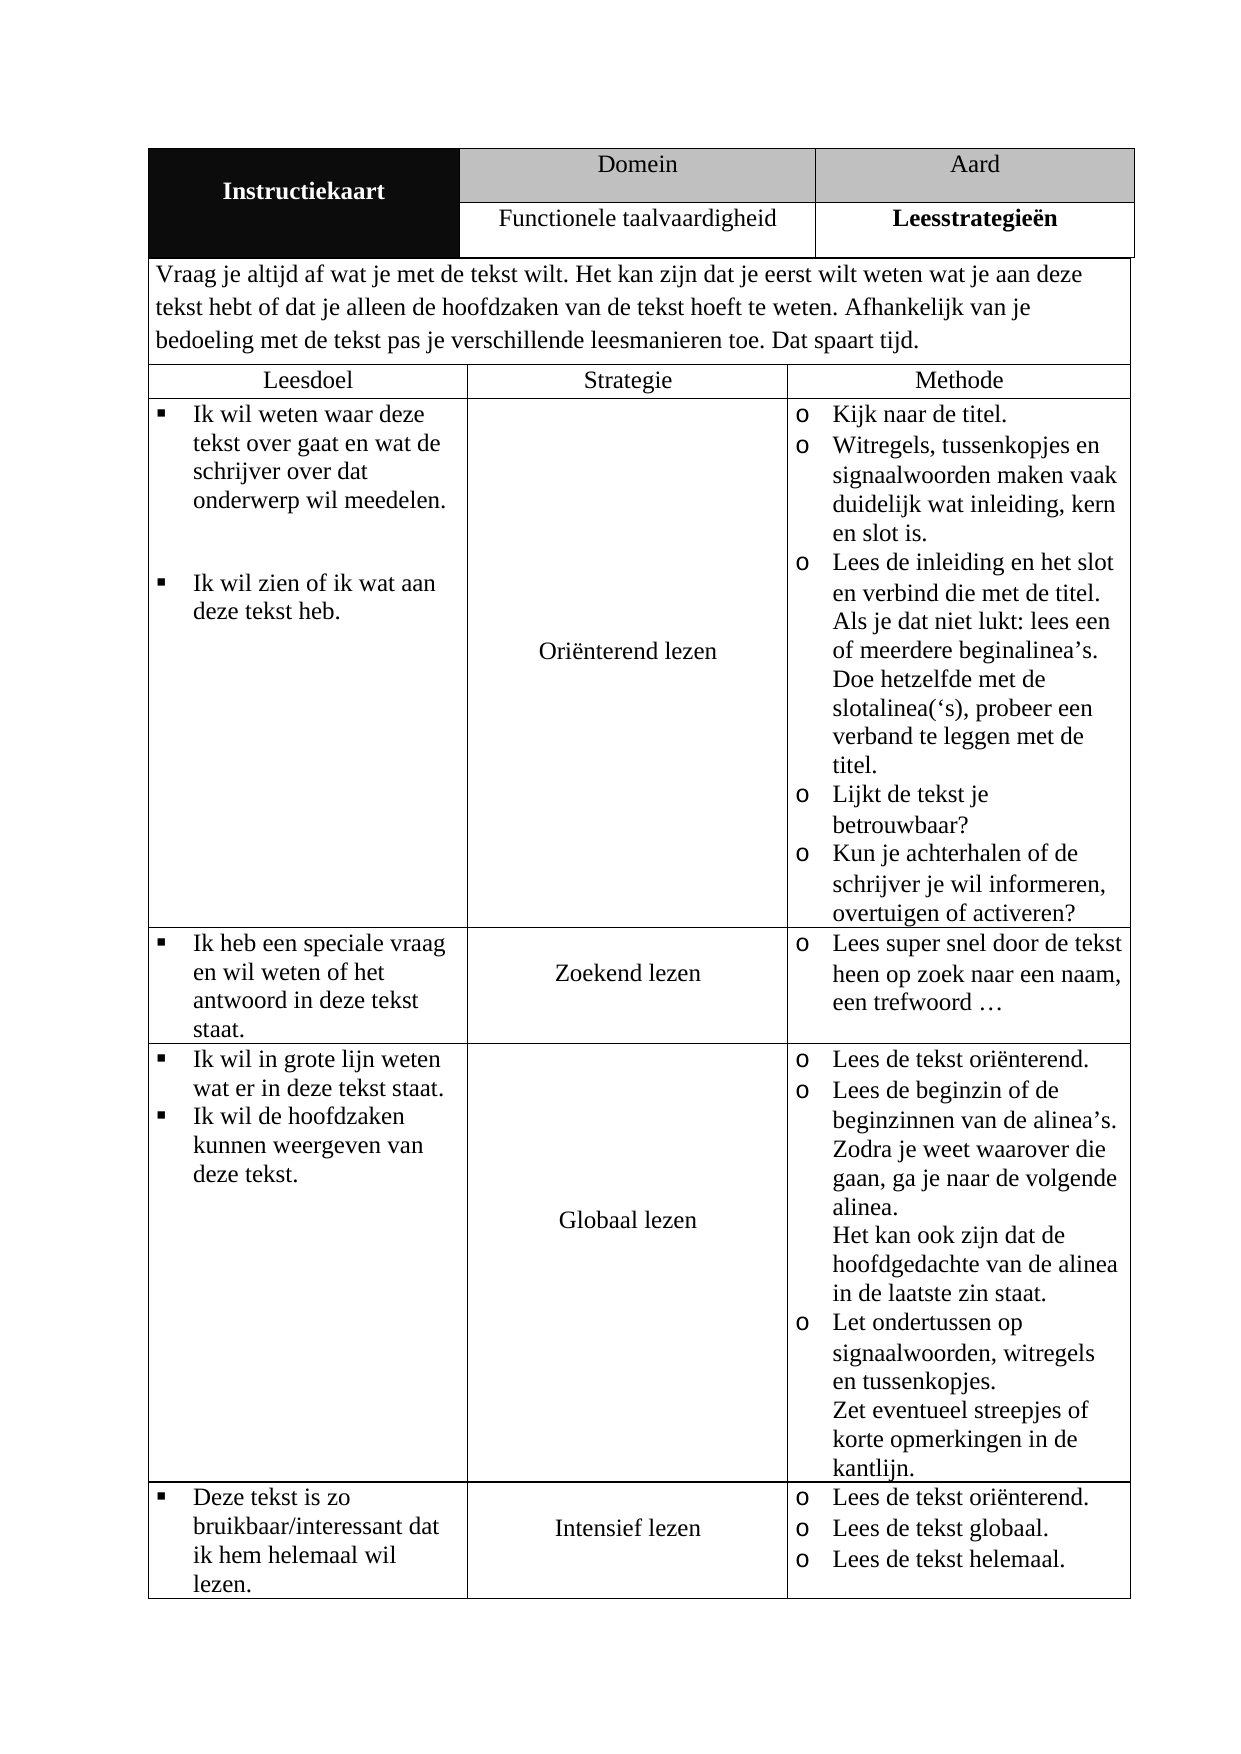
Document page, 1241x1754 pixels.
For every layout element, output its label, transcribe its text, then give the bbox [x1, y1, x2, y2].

table_cell Ik wil in grote lijn weten wat er in deze tekst staat. Ik wil de hoofdzaken kunnen weergeven van deze tekst. [149, 1044, 467, 1481]
table_cell Strategie [468, 365, 787, 398]
table_cell Leesdoel [149, 365, 467, 398]
table_cell Lees de tekst oriënterend. Lees de tekst globaal. Lees de tekst helemaal. [788, 1483, 1130, 1597]
table_cell Lees super snel door de tekst heen op zoek naar een naam, een trefwoord … [788, 928, 1130, 1043]
table_header Domein [460, 149, 815, 202]
table_cell Intensief lezen [468, 1483, 787, 1597]
table_cell Deze tekst is zo bruikbaar/interessant dat ik hem helemaal wil lezen. [149, 1483, 467, 1597]
table_cell Kijk naar de titel. Witregels, tussenkopjes en signaalwoorden maken vaak duidelijk wat inleiding, kern en slot is. Lees de inleiding en het slot en verbind die met de titel. Als je dat niet lukt: lees een of meerdere beginalinea’s. Doe hetzelfde met de slotalinea(‘s), probeer een verband te leggen met de titel. Lijkt de tekst je betrouwbaar? Kun je achterhalen of de schrijver je wil informeren, overtuigen of activeren? [788, 399, 1130, 927]
table_cell Lees de tekst oriënterend. Lees de beginzin of de beginzinnen van de alinea’s. Zodra je weet waarover die gaan, ga je naar de volgende alinea. Het kan ook zijn dat de hoofdgedachte van de alinea in de laatste zin staat. Let ondertussen op signaalwoorden, witregels en tussenkopjes. Zet eventueel streepjes of korte opmerkingen in de kantlijn. [788, 1044, 1130, 1481]
table_cell Ik heb een speciale vraag en wil weten of het antwoord in deze tekst staat. [149, 928, 467, 1043]
table_cell Leesstrategieën [816, 203, 1134, 257]
table_cell Zoekend lezen [468, 928, 787, 1043]
table_cell Ik wil weten waar deze tekst over gaat en wat de schrijver over dat onderwerp wil meedelen. Ik wil zien of ik wat aan deze tekst heb. [149, 399, 467, 927]
table_cell Methode [788, 365, 1130, 398]
table_header Aard [816, 149, 1134, 202]
table_cell Functionele taalvaardigheid [460, 203, 815, 257]
table_cell Globaal lezen [468, 1044, 787, 1481]
table_cell Oriënterend lezen [468, 399, 787, 927]
table_header Instructiekaart [149, 149, 459, 257]
table_header Vraag je altijd af wat je met de tekst wilt. Het kan zijn dat je eerst wilt weten wat je aan deze tekst hebt of dat je alleen de hoofdzaken van de tekst hoeft te weten. Afhankelijk van je bedoeling met de tekst pas je verschillende leesmanieren toe. Dat spaart tijd. [149, 259, 1130, 364]
